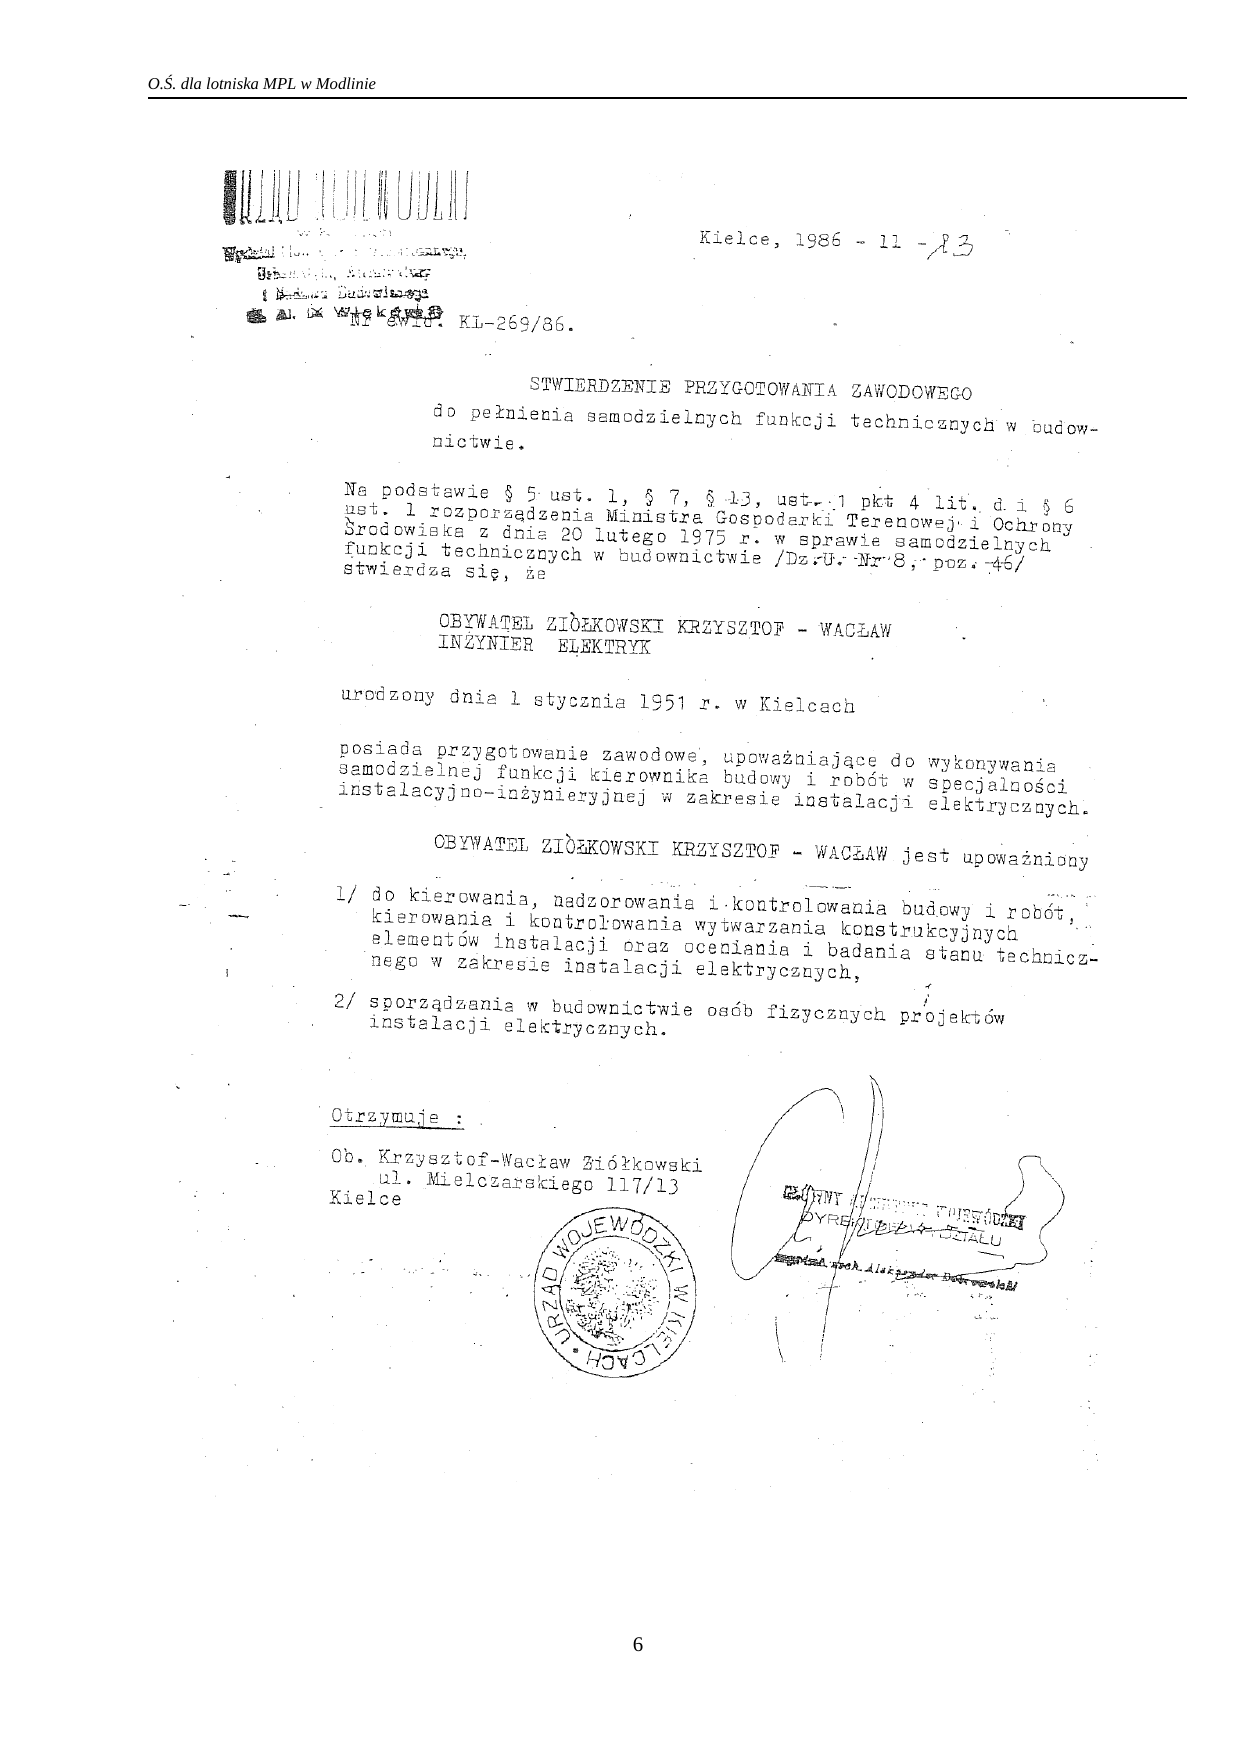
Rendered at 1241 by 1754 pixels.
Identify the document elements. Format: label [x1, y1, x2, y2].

picture [147, 141, 1123, 1517]
